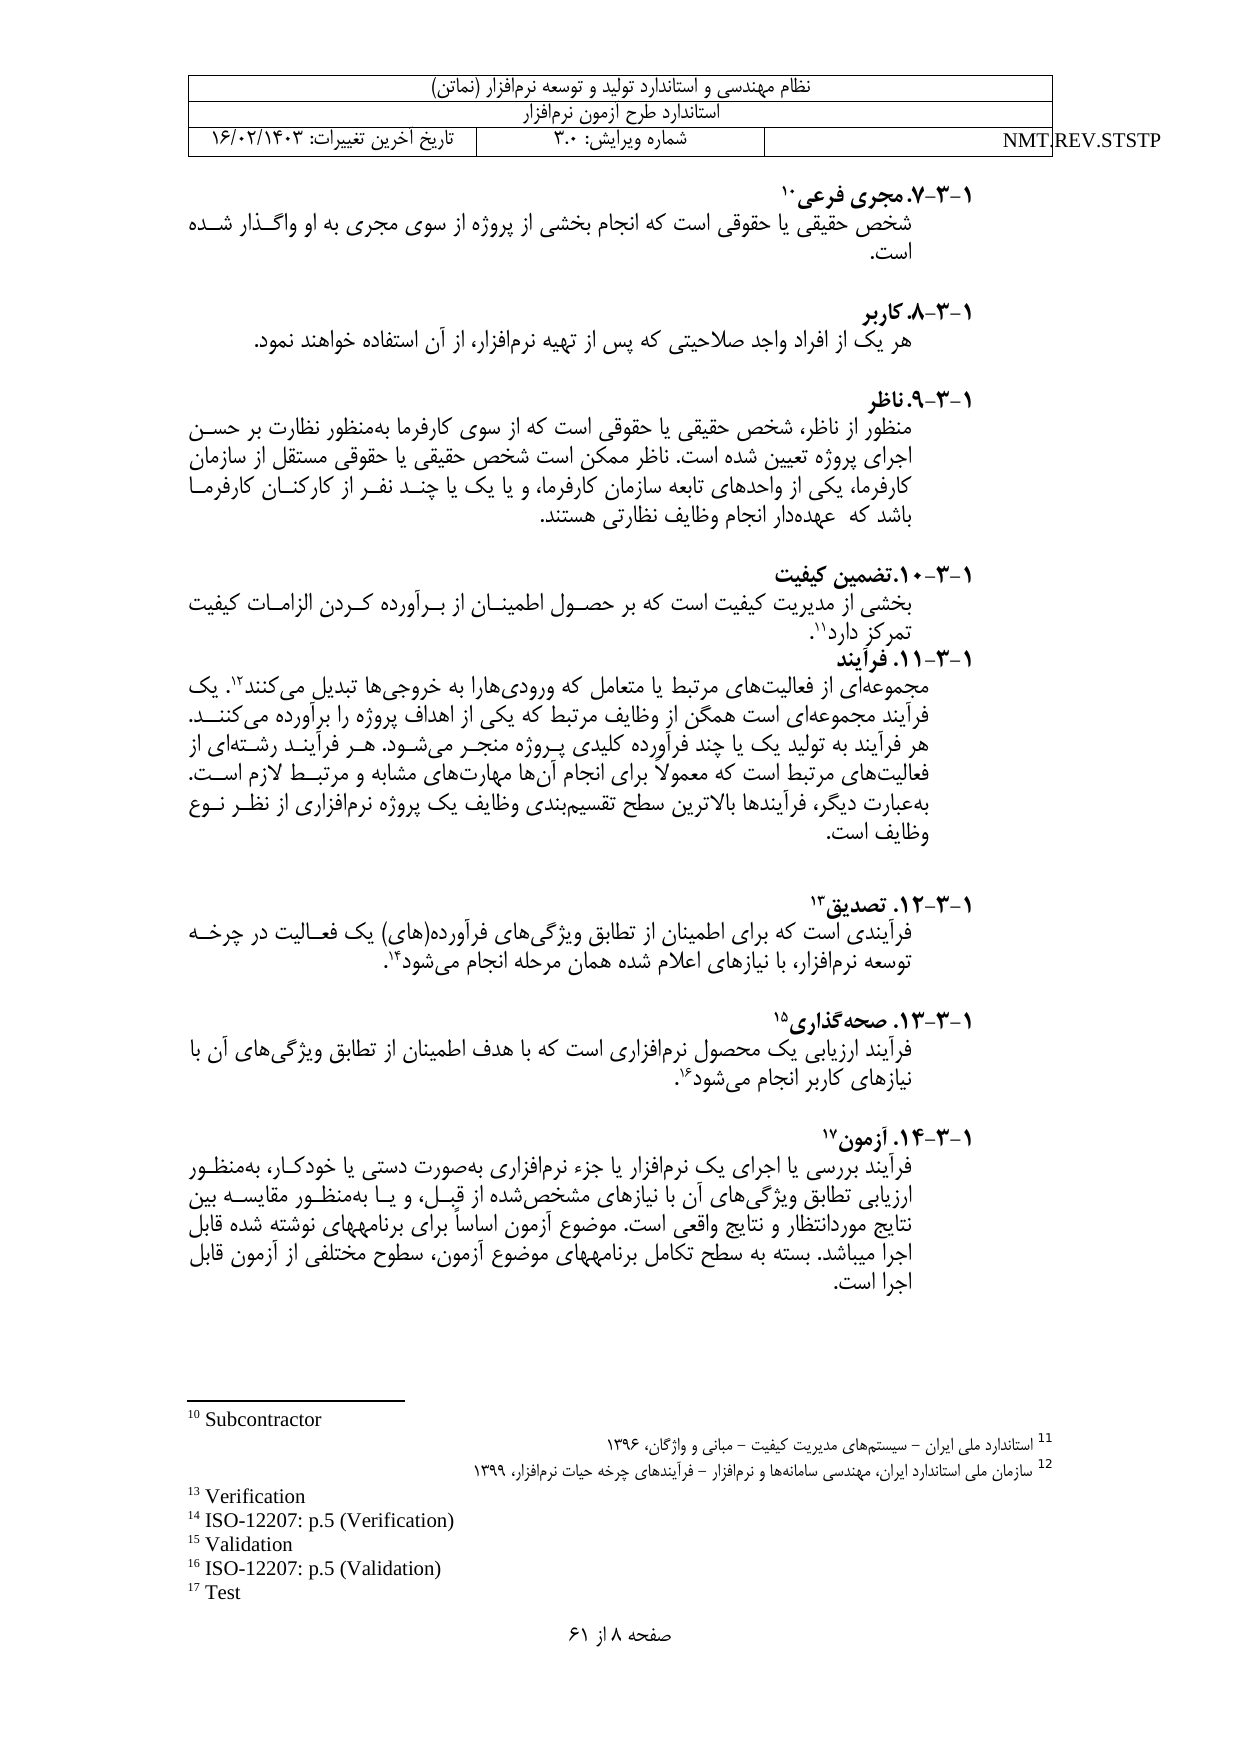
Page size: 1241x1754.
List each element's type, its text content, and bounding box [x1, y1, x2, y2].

subtitle 9-۳-۱. ناظر [187, 390, 975, 415]
text شخص حقيقي يا حقوقي است كه انجام بخشي از پروژه از سوي مجری به او واگذار شده است. [187, 211, 911, 269]
subtitle 10-۳-۱.تضمین کیفیت [187, 566, 975, 591]
subtitle 11-۳-۱. فرآیند [187, 649, 975, 674]
subtitle 12-۳-۱. تصدیق [187, 895, 975, 920]
text هر يك از افراد واجد صلاحيتي كه پس از تهيه نرم‌افزار، از آن استفاده خواهند نمود. [187, 328, 911, 357]
text فرآيندي است كه براي اطمينان از تطابق ويژگي‌هاي فرآورده‌(هاي) يك فعاليت در چرخه توسعه نرم‌افزار، با نيازهاي اعلام شده همان مرحله انجام مي‌شود. [187, 920, 911, 978]
text بخشی از مدیریت کیفیت است که بر حصول اطمینان از برآورده کردن الزامات کیفیت تمرکز دارد. [187, 591, 911, 649]
subtitle 7-۳-۱. مجری فرعی [187, 186, 975, 211]
text فرآيند بررسي يا اجراي يك نرم‌افزار يا جزء نرم‌افزاري به‌صورت دستي يا خودكار، به‌منظور ارزيابي تطابق ويژگي‌هاي آن با نيازهاي مشخص‌شده از قبل، و يا به‌منظور مقايسه بين نتايج موردانتظار و نتايج واقعي است. موضوع آزمون اساساً برای برنامه‎هاي نوشته شده قابل اجرا مي‎باشد. بسته به سطح تكامل برنامه‎هاي موضوع آزمون، سطوح مختلفي از آزمون قابل اجرا است. [187, 1154, 911, 1299]
text مجموعه‌اي از فعاليت‌هاي مرتبط یا متعامل كه ورودي‌هارا به خروجي‌ها تبديل مي‌كنند. يك فرآيند مجموعه‌اي است همگن از وظايف مرتبط كه يكي از اهداف پروژه را برآورده مي‌كنند. هر فرآيند به توليد يك يا چند فرآورده كليدي پروژه منجر مي‌شود. هر فرآيند رشته‌اي از فعاليت‌هاي مرتبط است كه معمولاً براي انجام آن‌ها مهارت‌هاي مشابه و مرتبط لازم است. به‌عبارت ديگر، فرآيندها بالاترين سطح تقسيم‌بندي وظايف يك پروژه نرم‌افزاري از نظر نوع وظايف است. [187, 674, 928, 849]
subtitle 8-۳-۱. کاربر [187, 303, 975, 328]
text منظور از ناظر، شخص حقيقي يا حقوقي است كه از سوي كارفرما به‌منظور نظارت بر حسن اجراي پروژه تعيين شده است. ناظر ممكن است شخص حقيقي يا حقوقي مستقل از سازمان كارفرما، يكي از واحدهاي تابعه سازمان كارفرما، و يا يك يا چند نفر از كاركنان كارفرما باشد كه عهده‌دار انجام وظايف نظارتي هستند. [187, 415, 911, 532]
subtitle 14-۳-۱. آزمون [187, 1129, 975, 1154]
subtitle 13-۳-۱. صحه‌گذاری [187, 1012, 975, 1037]
text فرآيند ارزيابي يك محصول نرم‌افزاري است كه با هدف اطمينان از تطابق ويژگي‌هاي آن با نيازهاي كاربر انجام مي‌شود. [187, 1037, 911, 1095]
